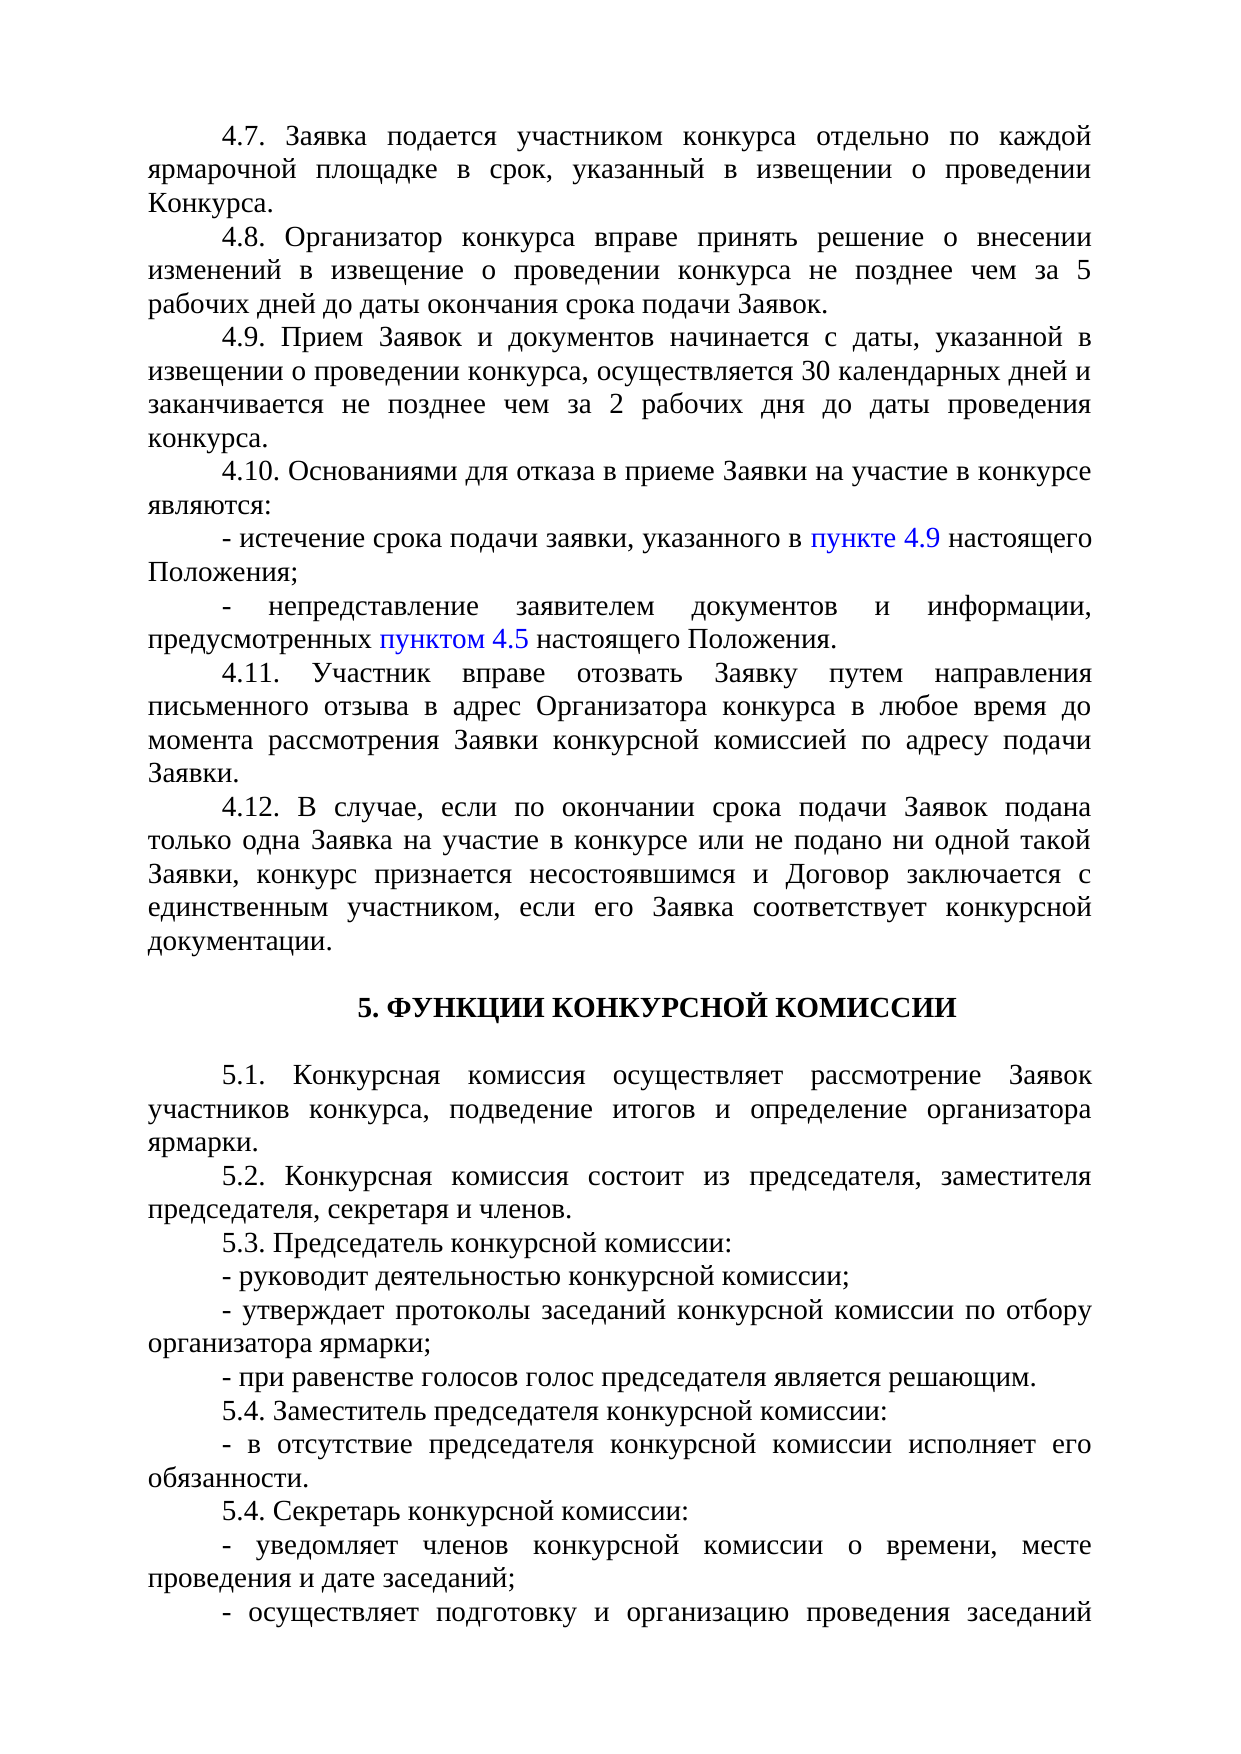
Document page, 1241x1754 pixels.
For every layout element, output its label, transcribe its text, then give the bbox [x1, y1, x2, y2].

text 5.4. Секретарь конкурсной комиссии: [148, 1493, 1092, 1527]
text - истечение срока подачи заявки, указанного в пункте 4.9 настоящего Положения; [148, 521, 1092, 588]
text 5.3. Председатель конкурсной комиссии: [148, 1225, 1092, 1258]
text 4.7. Заявка подается участником конкурса отдельно по каждой ярмарочной площадке в срок, указанный в извещении о проведении Конкурса. [148, 118, 1092, 219]
text - в отсутствие председателя конкурсной комиссии исполняет его обязанности. [148, 1426, 1092, 1493]
text 5.4. Заместитель председателя конкурсной комиссии: [148, 1393, 1092, 1426]
text 4.12. В случае, если по окончании срока подачи Заявок подана только одна Заявка на участие в конкурсе или не подано ни одной такой Заявки, конкурс признается несостоявшимся и Договор заключается с единственным участником, если его Заявка соответствует конкурсной документации. [148, 789, 1092, 957]
text 4.9. Прием Заявок и документов начинается с даты, указанной в извещении о проведении конкурса, осуществляется 30 календарных дней и заканчивается не позднее чем за 2 рабочих дня до даты проведения конкурса. [148, 319, 1092, 453]
text 4.8. Организатор конкурса вправе принять решение о внесении изменений в извещение о проведении конкурса не позднее чем за 5 рабочих дней до даты окончания срока подачи Заявок. [148, 219, 1092, 319]
text - при равенстве голосов голос председателя является решающим. [148, 1359, 1092, 1393]
text - уведомляет членов конкурсной комиссии о времени, месте проведения и дате заседаний; [148, 1527, 1092, 1594]
text 5.1. Конкурсная комиссия осуществляет рассмотрение Заявок участников конкурса, подведение итогов и определение организатора ярмарки. [148, 1057, 1092, 1158]
text - утверждает протоколы заседаний конкурсной комиссии по отбору организатора ярмарки; [148, 1292, 1092, 1359]
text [148, 1594, 1092, 1627]
text - непредставление заявителем документов и информации, предусмотренных пунктом 4.5 настоящего Положения. [148, 588, 1092, 655]
title 5. ФУНКЦИИ КОНКУРСНОЙ КОМИССИИ [148, 990, 1092, 1024]
text 5.2. Конкурсная комиссия состоит из председателя, заместителя председателя, секретаря и членов. [148, 1158, 1092, 1225]
text 4.11. Участник вправе отозвать Заявку путем направления письменного отзыва в адрес Организатора конкурса в любое время до момента рассмотрения Заявки конкурсной комиссией по адресу подачи Заявки. [148, 655, 1092, 789]
text - руководит деятельностью конкурсной комиссии; [148, 1258, 1092, 1292]
text 4.10. Основаниями для отказа в приеме Заявки на участие в конкурсе являются: [148, 453, 1092, 521]
